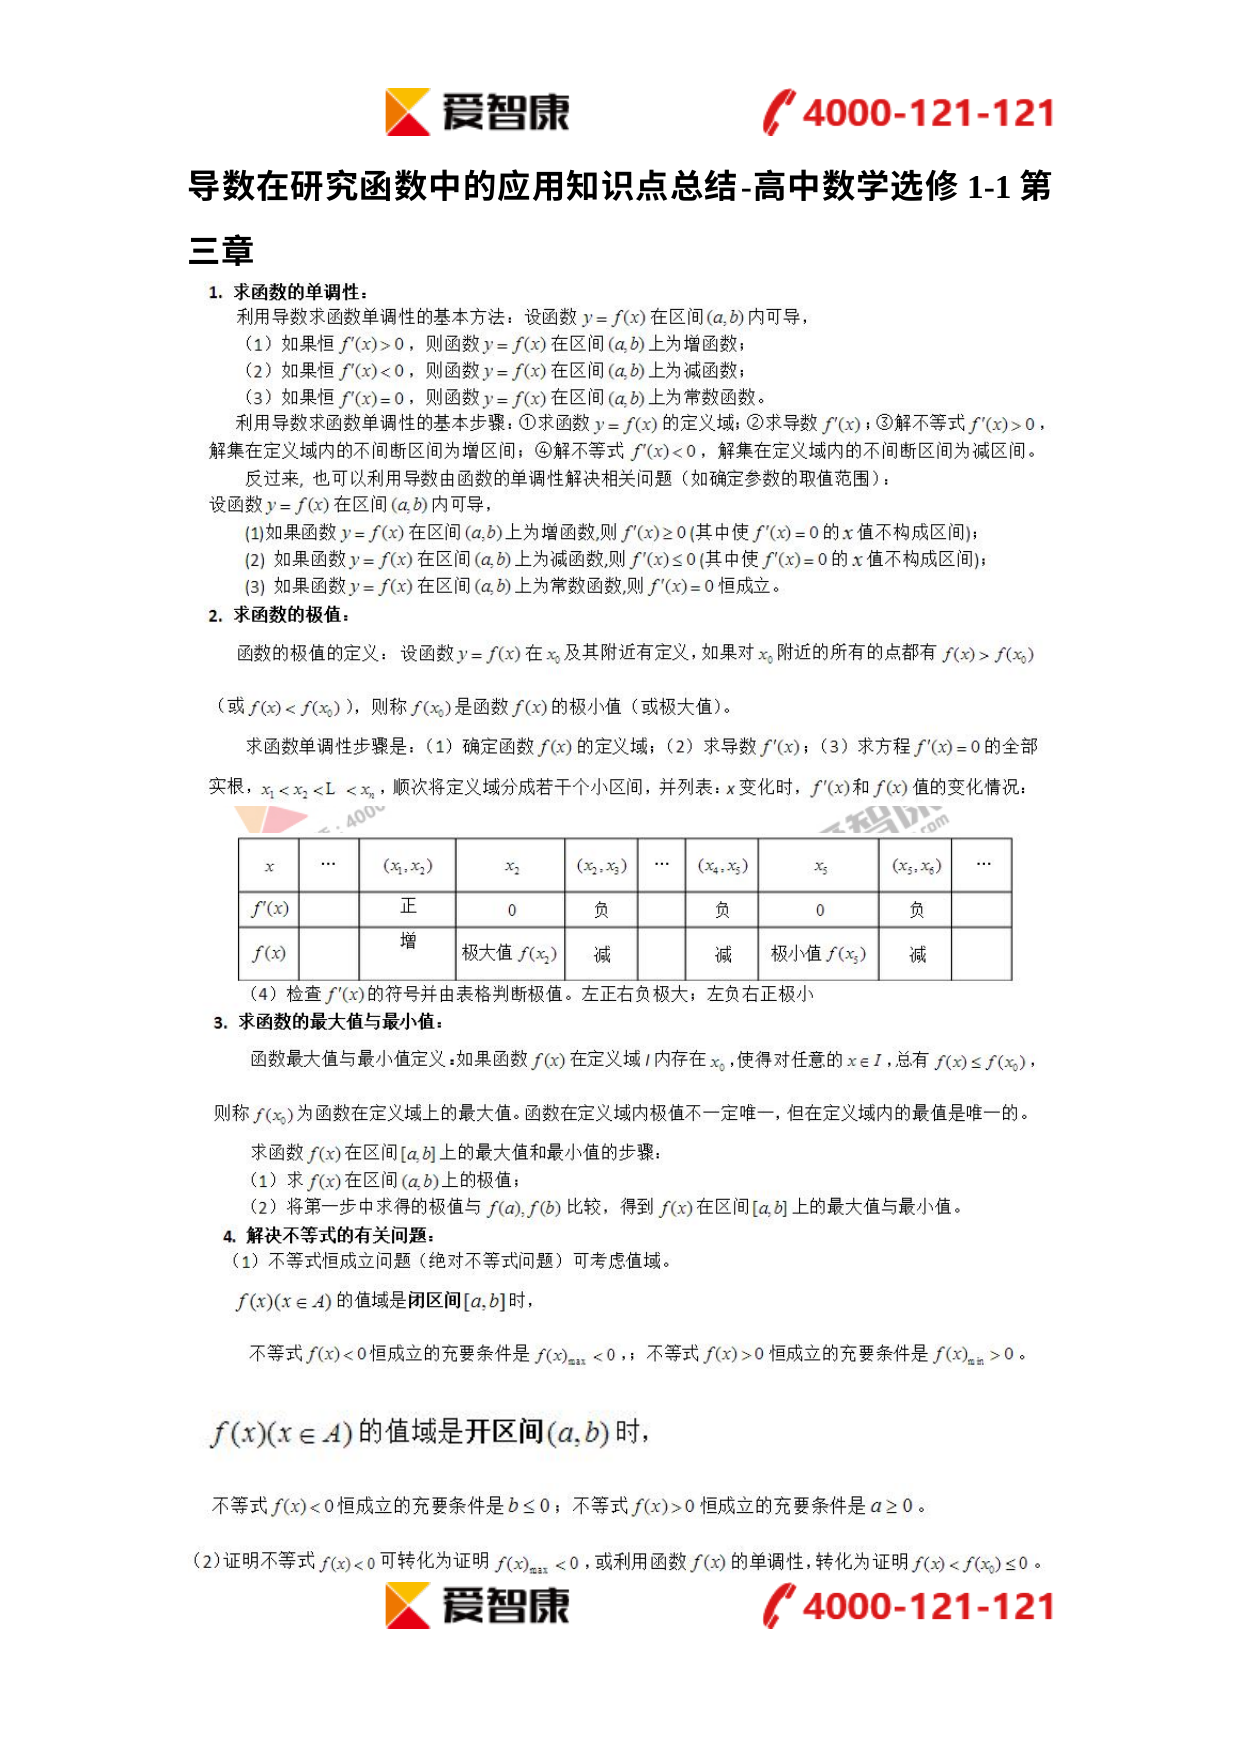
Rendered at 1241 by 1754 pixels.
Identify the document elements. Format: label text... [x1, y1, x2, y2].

picture [762, 1582, 1053, 1629]
picture [762, 88, 1053, 136]
picture [385, 1582, 570, 1629]
picture [187, 1483, 1052, 1578]
text 导数在研究函数中的应用知识点总结-高中数学选修1-1第三章 [187, 151, 1053, 281]
picture [139, 247, 1053, 1466]
picture [385, 88, 570, 136]
